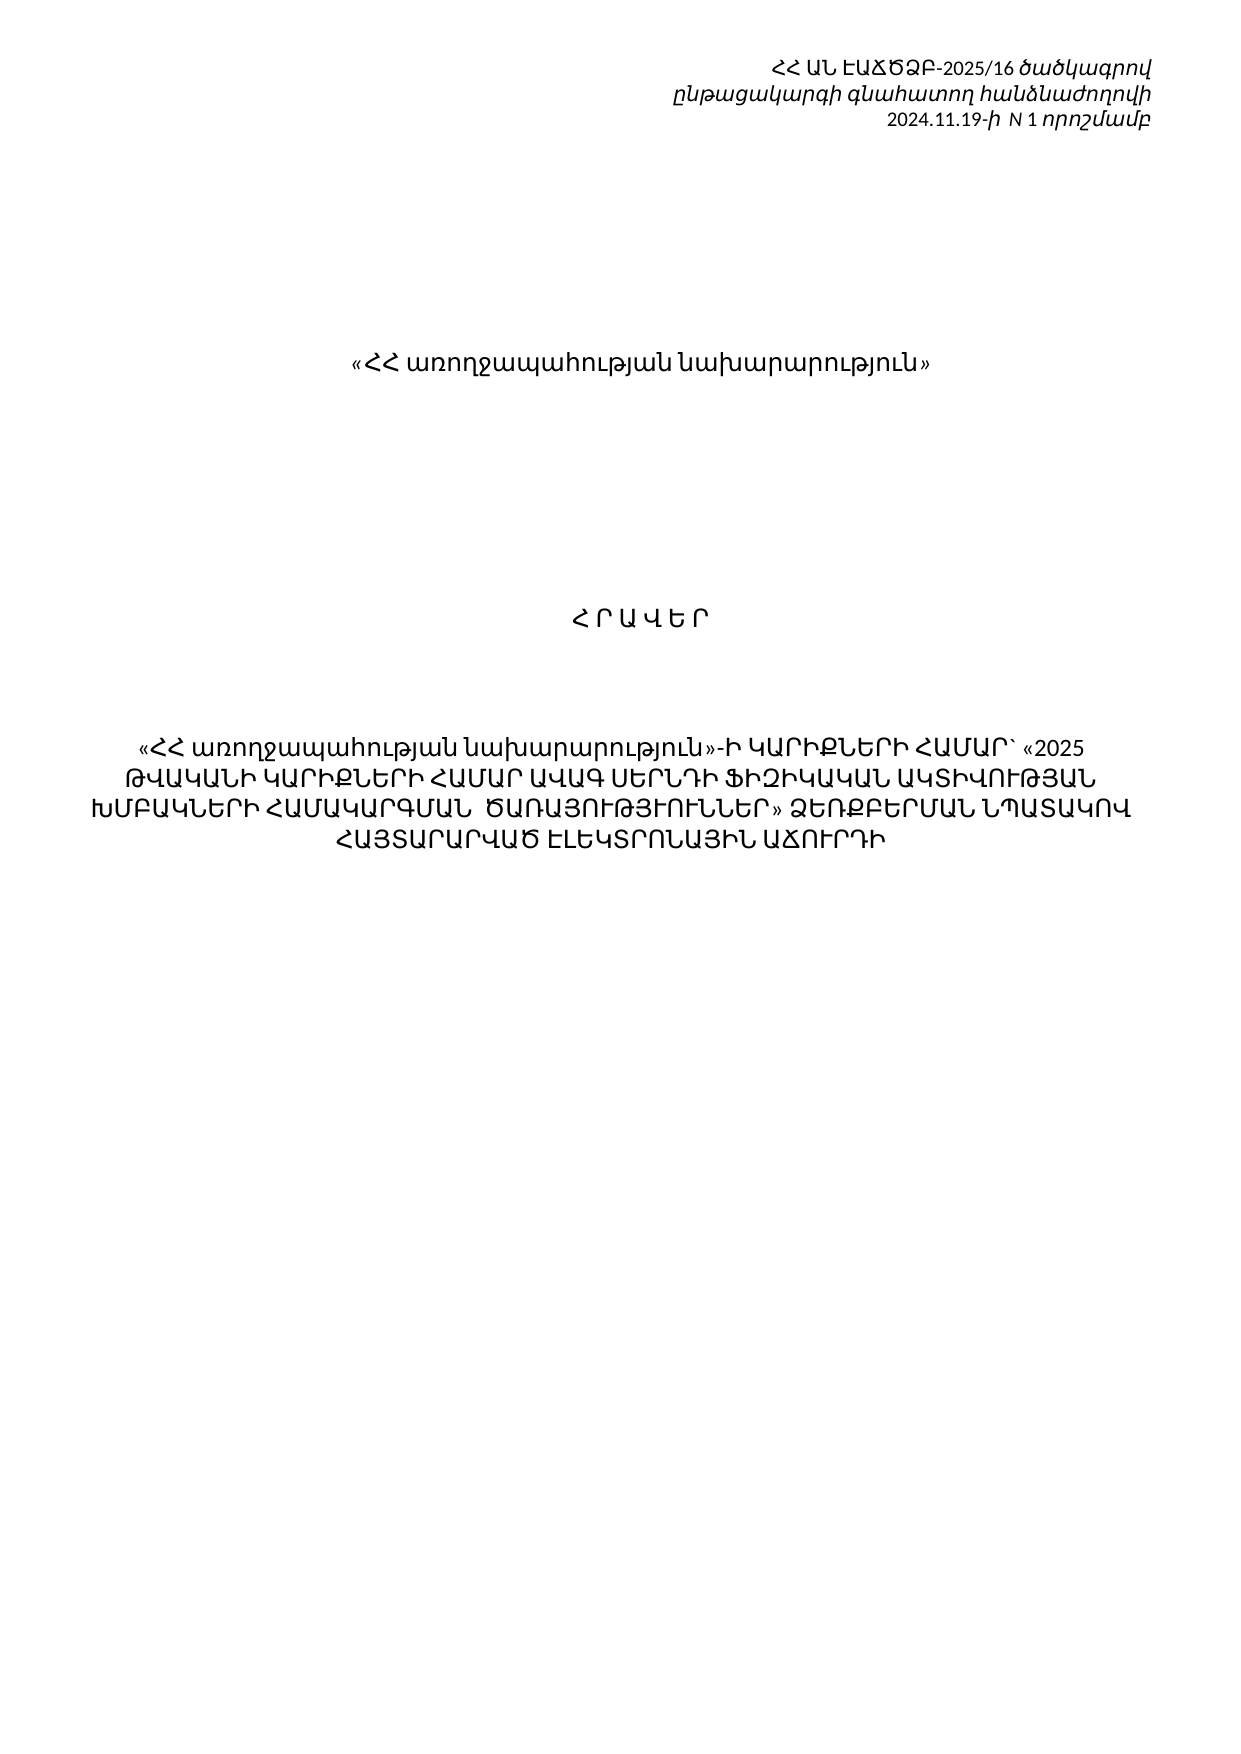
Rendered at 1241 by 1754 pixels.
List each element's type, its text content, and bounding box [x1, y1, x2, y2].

text ընթացակարգի գնահատող հանձնաժողովի [69, 81, 1152, 106]
text « ՀՀ առողջապահության նախարարություն» [69, 347, 1152, 377]
text ՀՀ ԱՆ ԷԱՃԾՁԲ-2025/16 ծածկագրով [69, 56, 1152, 81]
text «ՀՀ առողջապահության նախարարություն»-Ի ԿԱՐԻՔՆԵՐԻ ՀԱՄԱՐ` «2025 ԹՎԱԿԱՆԻ ԿԱՐԻՔՆԵՐԻ ՀԱՄԱՐ ԱՎԱԳ ՍԵՐՆԴԻ ՖԻԶԻԿԱԿԱՆ ԱԿՏԻՎՈՒԹՅԱՆ ԽՄԲԱԿՆԵՐԻ ՀԱՄԱԿԱՐԳՄԱՆ ԾԱՌԱՅՈՒԹՅՒՈՒՆՆԵՐ» ՁԵՌՔԲԵՐՄԱՆ ՆՊԱՏԱԿՈՎ ՀԱՅՏԱՐԱՐՎԱԾ ԷԼԵԿՏՐՈՆԱՅԻՆ ԱՃՈՒՐԴԻ [69, 732, 1152, 854]
text 2024.11.19 -ի N 1 որոշմամբ [69, 106, 1152, 132]
text Հ Ր Ա Վ Ե Ր [69, 603, 1152, 634]
